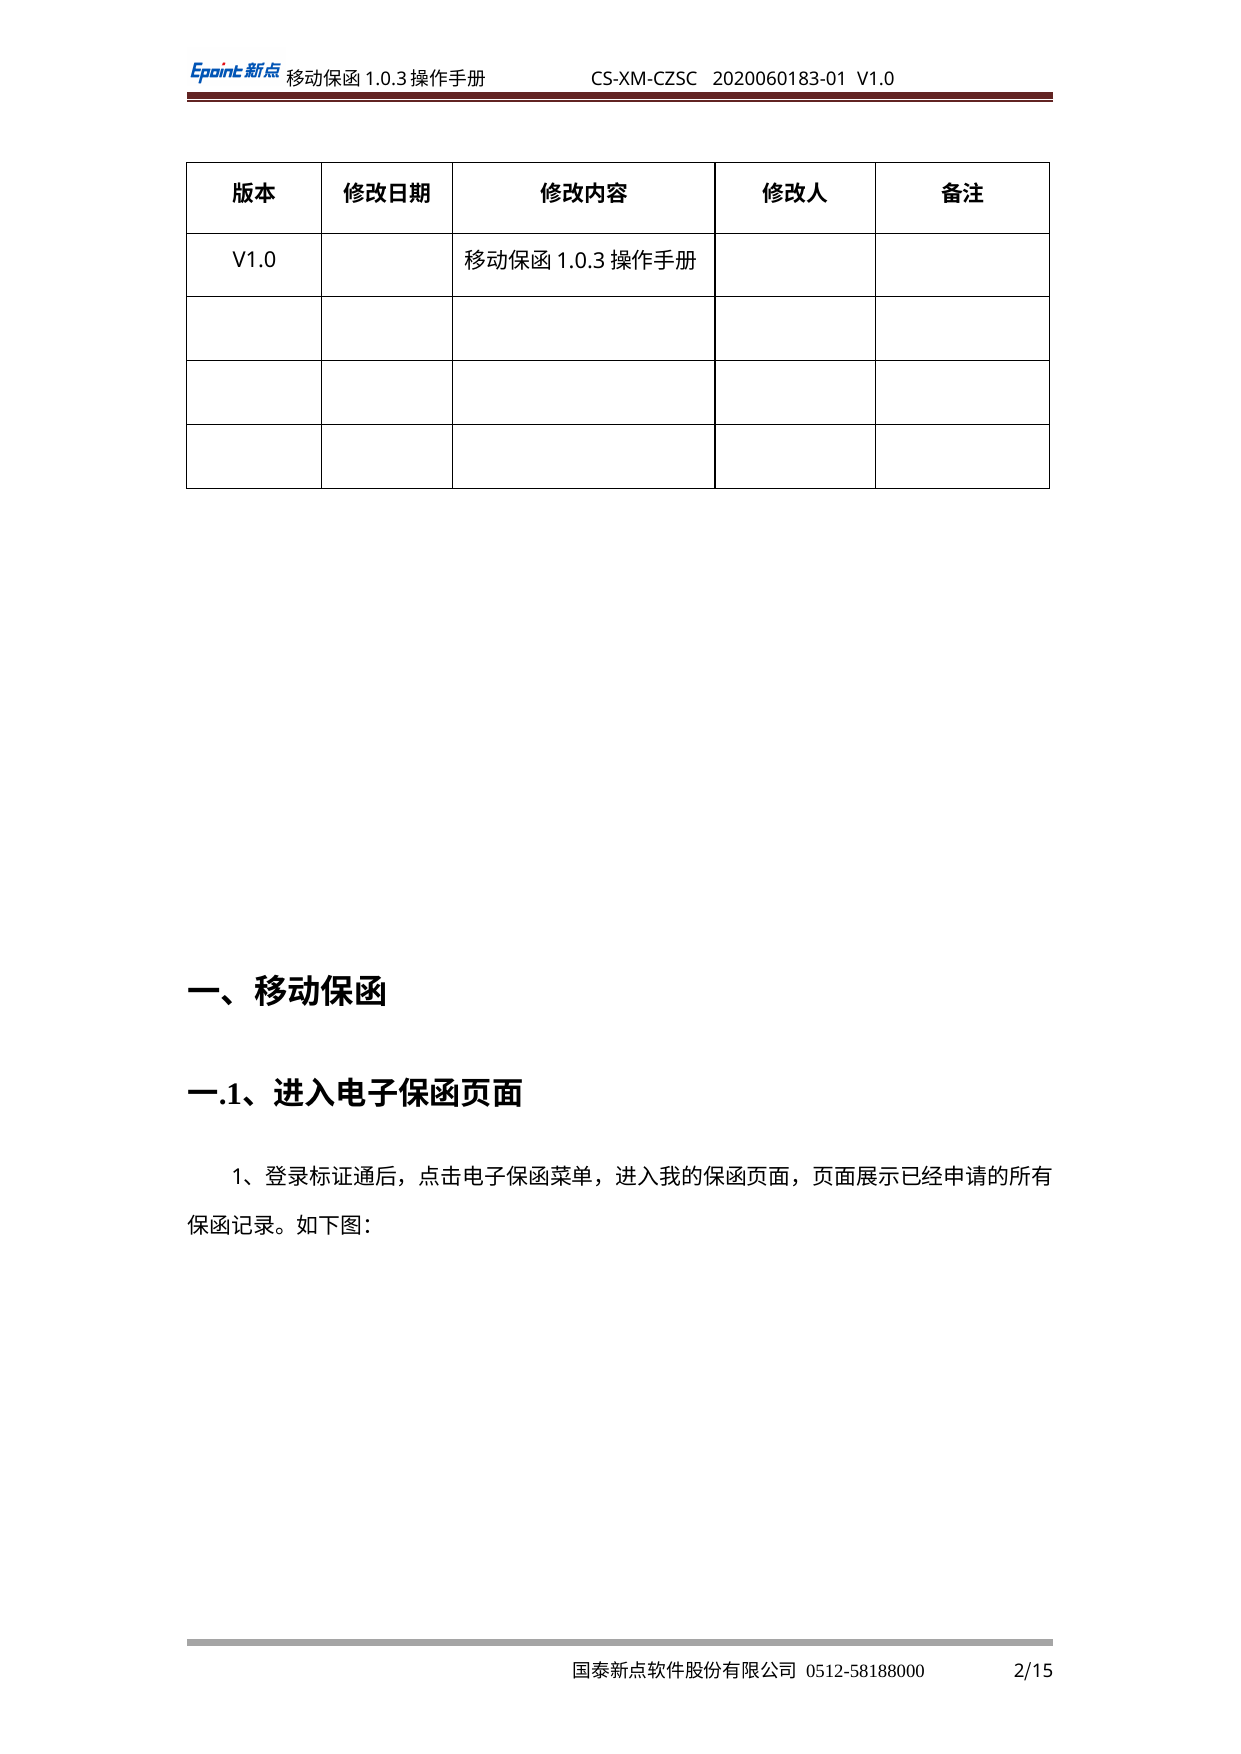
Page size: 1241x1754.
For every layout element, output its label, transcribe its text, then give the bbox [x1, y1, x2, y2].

table_cell [322, 425, 452, 488]
table_cell [322, 234, 452, 296]
table_cell [187, 361, 321, 424]
table_cell V1.0 [187, 234, 321, 296]
table_header 备注 [876, 163, 1049, 233]
table_cell [453, 361, 714, 424]
table_cell [876, 234, 1049, 296]
table_cell [453, 297, 714, 360]
subtitle 移动保函 [187, 957, 1053, 1022]
table_cell [716, 361, 875, 424]
table_cell [322, 297, 452, 360]
list 登录标证通后，点击电子保函菜单，进入我的保函页面，页面展示已经申请的所有保函记录。如下图： [187, 1158, 1053, 1240]
table_header 修改日期 [322, 163, 452, 233]
table_cell [187, 297, 321, 360]
table_cell [716, 425, 875, 488]
table_cell [453, 425, 714, 488]
table_cell [876, 425, 1049, 488]
table_cell [322, 361, 452, 424]
table_cell [187, 425, 321, 488]
table_header 版本 [187, 163, 321, 233]
picture [187, 47, 286, 86]
table_header 修改内容 [453, 163, 714, 233]
table_cell [716, 297, 875, 360]
table_cell [876, 361, 1049, 424]
subtitle 进入电子保函页面 [187, 1058, 1053, 1123]
table_cell [876, 297, 1049, 360]
table_cell 移动保函1.0.3操作手册 [453, 234, 714, 296]
table_cell [716, 234, 875, 296]
table_header 修改人 [716, 163, 875, 233]
